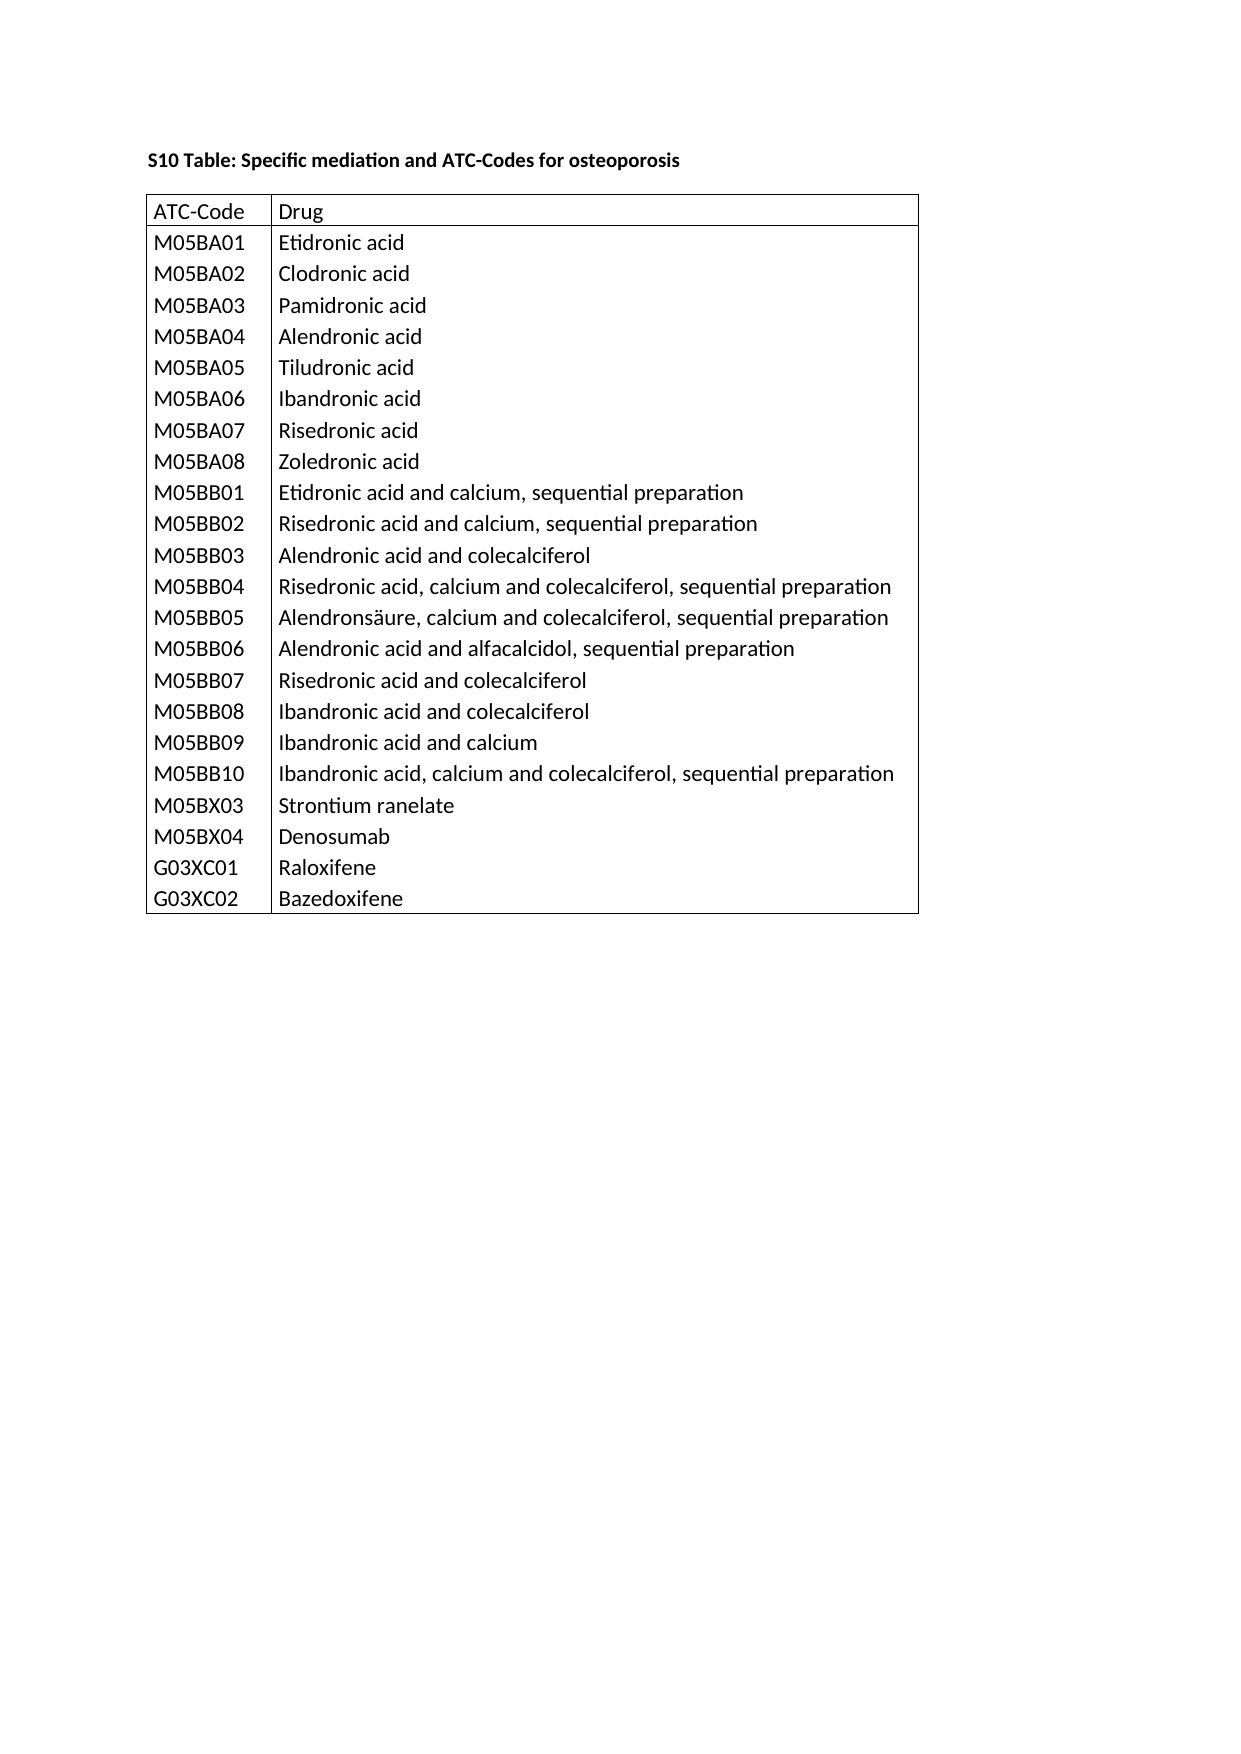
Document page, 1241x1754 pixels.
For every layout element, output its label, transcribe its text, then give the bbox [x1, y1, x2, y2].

table_cell Alendronic acid and colecalciferol [272, 538, 918, 569]
table_cell Etidronic acid and calcium, sequential preparation [272, 475, 918, 506]
table_header Drug [272, 195, 918, 225]
table_cell M05BA01 [147, 226, 271, 256]
table_cell Alendronic acid [272, 319, 918, 350]
table_cell Ibandronic acid [272, 381, 918, 413]
table_cell Alendronic acid and alfacalcidol, sequential preparation [272, 631, 918, 663]
table_cell G03XC02 [147, 881, 271, 913]
table_cell M05BB10 [147, 756, 271, 788]
text S10 Table: Specific mediation and ATC-Codes for osteoporosis [148, 148, 1093, 173]
table_cell M05BB05 [147, 600, 271, 631]
table_cell M05BB03 [147, 538, 271, 569]
table_cell Risedronic acid and calcium, sequential preparation [272, 506, 918, 538]
table_cell M05BA08 [147, 444, 271, 475]
table_cell M05BB01 [147, 475, 271, 506]
table_cell Ibandronic acid and colecalciferol [272, 694, 918, 725]
table_cell M05BA03 [147, 288, 271, 319]
table_cell Risedronic acid [272, 413, 918, 444]
table_cell Denosumab [272, 819, 918, 850]
table_cell M05BB04 [147, 569, 271, 600]
table_cell Etidronic acid [272, 226, 918, 256]
table_cell M05BX04 [147, 819, 271, 850]
table_cell M05BX03 [147, 788, 271, 819]
table_cell M05BA04 [147, 319, 271, 350]
table_cell Ibandronic acid, calcium and colecalciferol, sequential preparation [272, 756, 918, 788]
table_cell M05BA07 [147, 413, 271, 444]
table_cell Ibandronic acid and calcium [272, 725, 918, 756]
table_cell Tiludronic acid [272, 350, 918, 381]
table_cell M05BA05 [147, 350, 271, 381]
table_cell Pamidronic acid [272, 288, 918, 319]
table_cell Zoledronic acid [272, 444, 918, 475]
table_cell Alendronsäure, calcium and colecalciferol, sequential preparation [272, 600, 918, 631]
table_cell M05BB06 [147, 631, 271, 663]
table_cell Risedronic acid and colecalciferol [272, 663, 918, 694]
table_cell M05BB09 [147, 725, 271, 756]
table_header ATC-Code [147, 195, 271, 225]
table_cell Risedronic acid, calcium and colecalciferol, sequential preparation [272, 569, 918, 600]
table_cell Clodronic acid [272, 256, 918, 288]
table_cell Bazedoxifene [272, 881, 918, 913]
table_cell Raloxifene [272, 850, 918, 881]
table_cell M05BB02 [147, 506, 271, 538]
table_cell M05BB07 [147, 663, 271, 694]
table_cell M05BA02 [147, 256, 271, 288]
table_cell M05BB08 [147, 694, 271, 725]
table_cell M05BA06 [147, 381, 271, 413]
table_cell Strontium ranelate [272, 788, 918, 819]
table_cell G03XC01 [147, 850, 271, 881]
